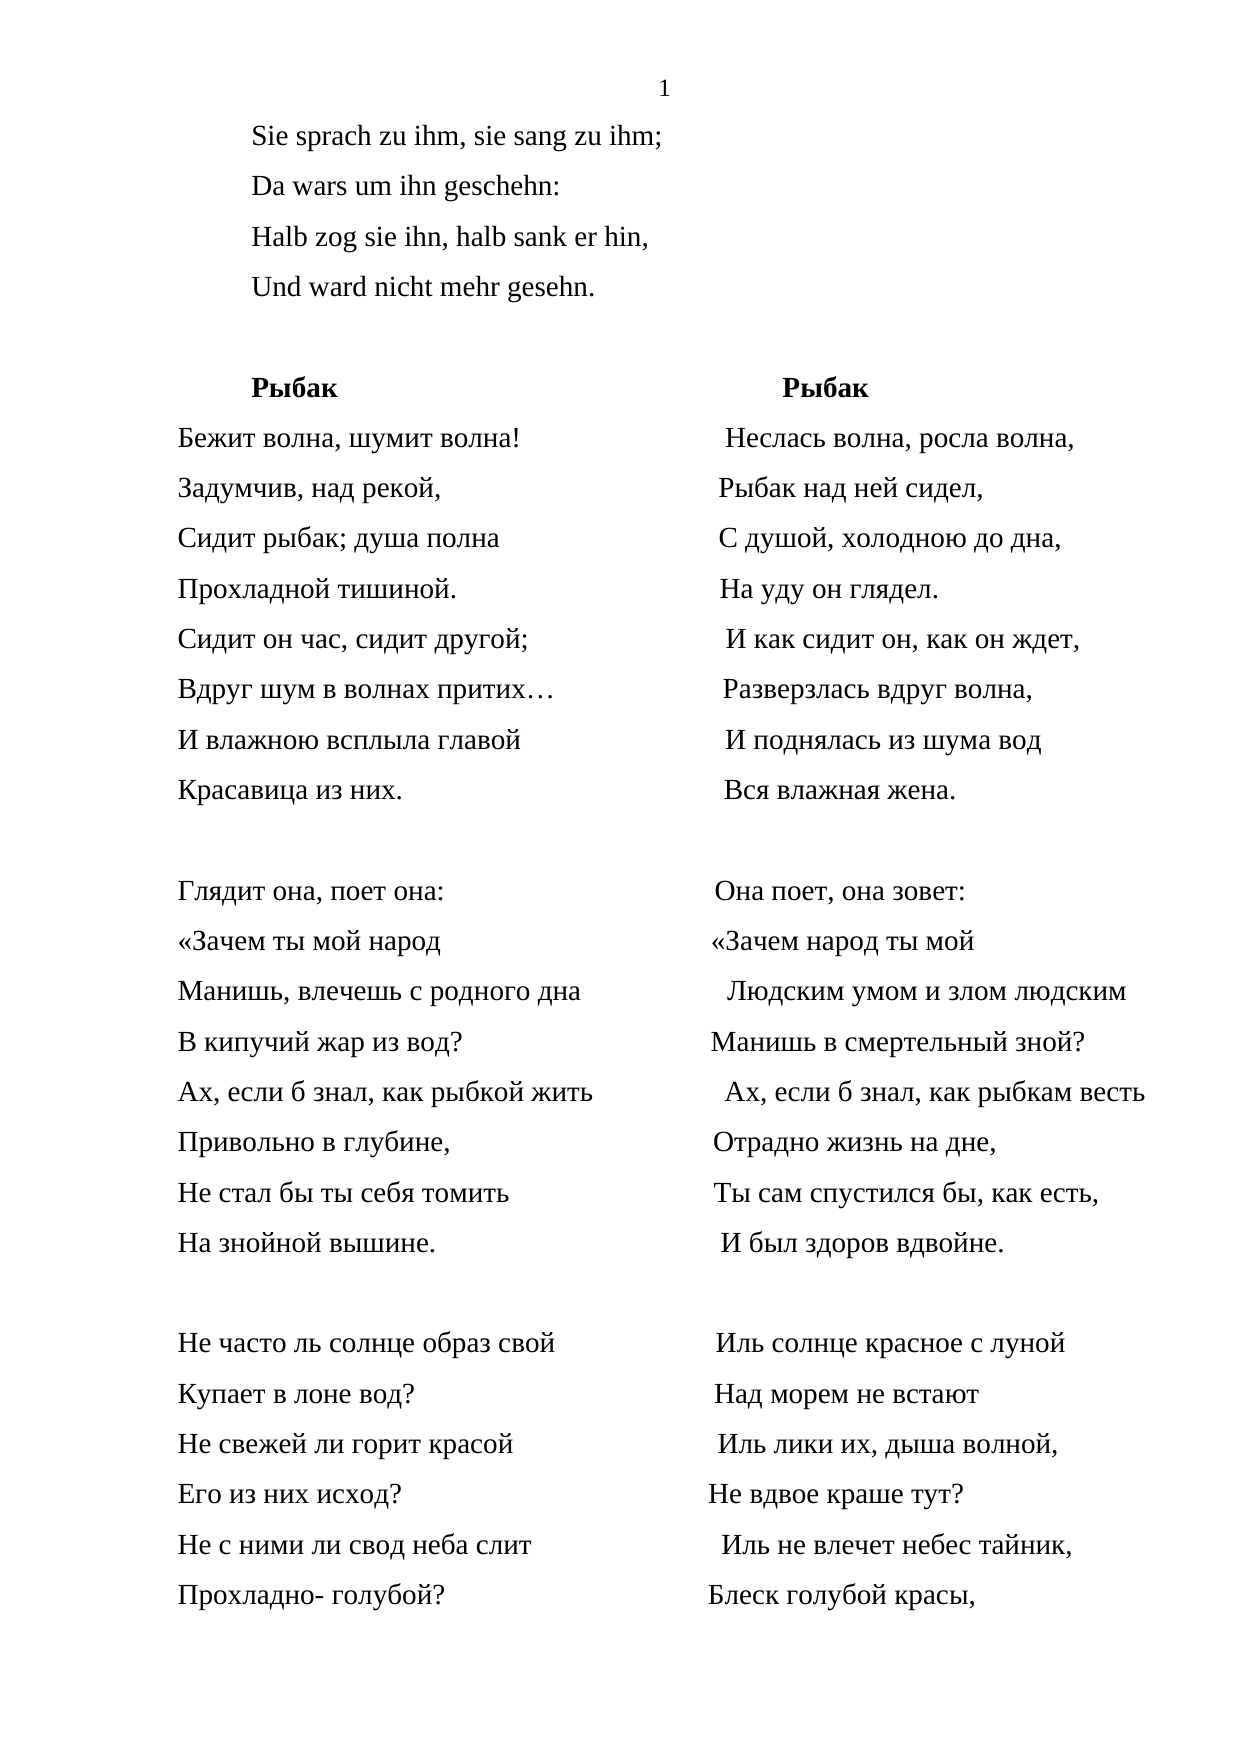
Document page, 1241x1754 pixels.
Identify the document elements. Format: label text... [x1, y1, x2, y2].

text Сидит он час, сидит другой; И как сидит он, как он ждет, [177, 621, 1152, 655]
text Прохладно- голубой? Блеск голубой красы, [177, 1577, 1152, 1611]
text Не часто ль солнце образ свой Иль солнце красное с луной [177, 1326, 1152, 1359]
text Da wars um ihn geschehn: [177, 168, 1152, 202]
text Его из них исход? Не вдвое краше тут? [177, 1477, 1152, 1510]
text Halb zog sie ihn, halb sank er hin, [177, 219, 1152, 252]
text Не с ними ли свод неба слит Иль не влечет небес тайник, [177, 1527, 1152, 1560]
text Sie sprach zu ihm, sie sang zu ihm; [177, 118, 1152, 152]
text В кипучий жар из вод? Манишь в смертельный зной? [177, 1024, 1152, 1057]
text Бежит волна, шумит волна! Неслась волна, росла волна, [177, 420, 1152, 453]
text Красавица из них. Вся влажная жена. [177, 772, 1152, 806]
text Купает в лоне вод? Над морем не встают [177, 1376, 1152, 1409]
text Привольно в глубине, Отрадно жизнь на дне, [177, 1124, 1152, 1158]
text Прохладной тишиной. На уду он глядел. [177, 571, 1152, 604]
text Вдруг шум в волнах притих… Разверзлась вдруг волна, [177, 672, 1152, 705]
text Ах, если б знал, как рыбкой жить Ах, если б знал, как рыбкам весть [177, 1074, 1152, 1108]
text Манишь, влечешь с родного дна Людским умом и злом людским [177, 973, 1152, 1007]
text Und ward nicht mehr gesehn. [177, 269, 1152, 303]
text Не стал бы ты себя томить Ты сам спустился бы, как есть, [177, 1175, 1152, 1208]
text Рыбак Рыбак [177, 370, 1152, 403]
text Не свежей ли горит красой Иль лики их, дыша волной, [177, 1426, 1152, 1460]
text «Зачем ты мой народ «Зачем народ ты мой [177, 923, 1152, 957]
text Задумчив, над рекой, Рыбак над ней сидел, [177, 470, 1152, 504]
text Сидит рыбак; душа полна С душой, холодною до дна, [177, 521, 1152, 554]
text Глядит она, поет она: Она поет, она зовет: [177, 873, 1152, 906]
text На знойной вышине. И был здоров вдвойне. [177, 1225, 1152, 1258]
text И влажною всплыла главой И поднялась из шума вод [177, 722, 1152, 755]
